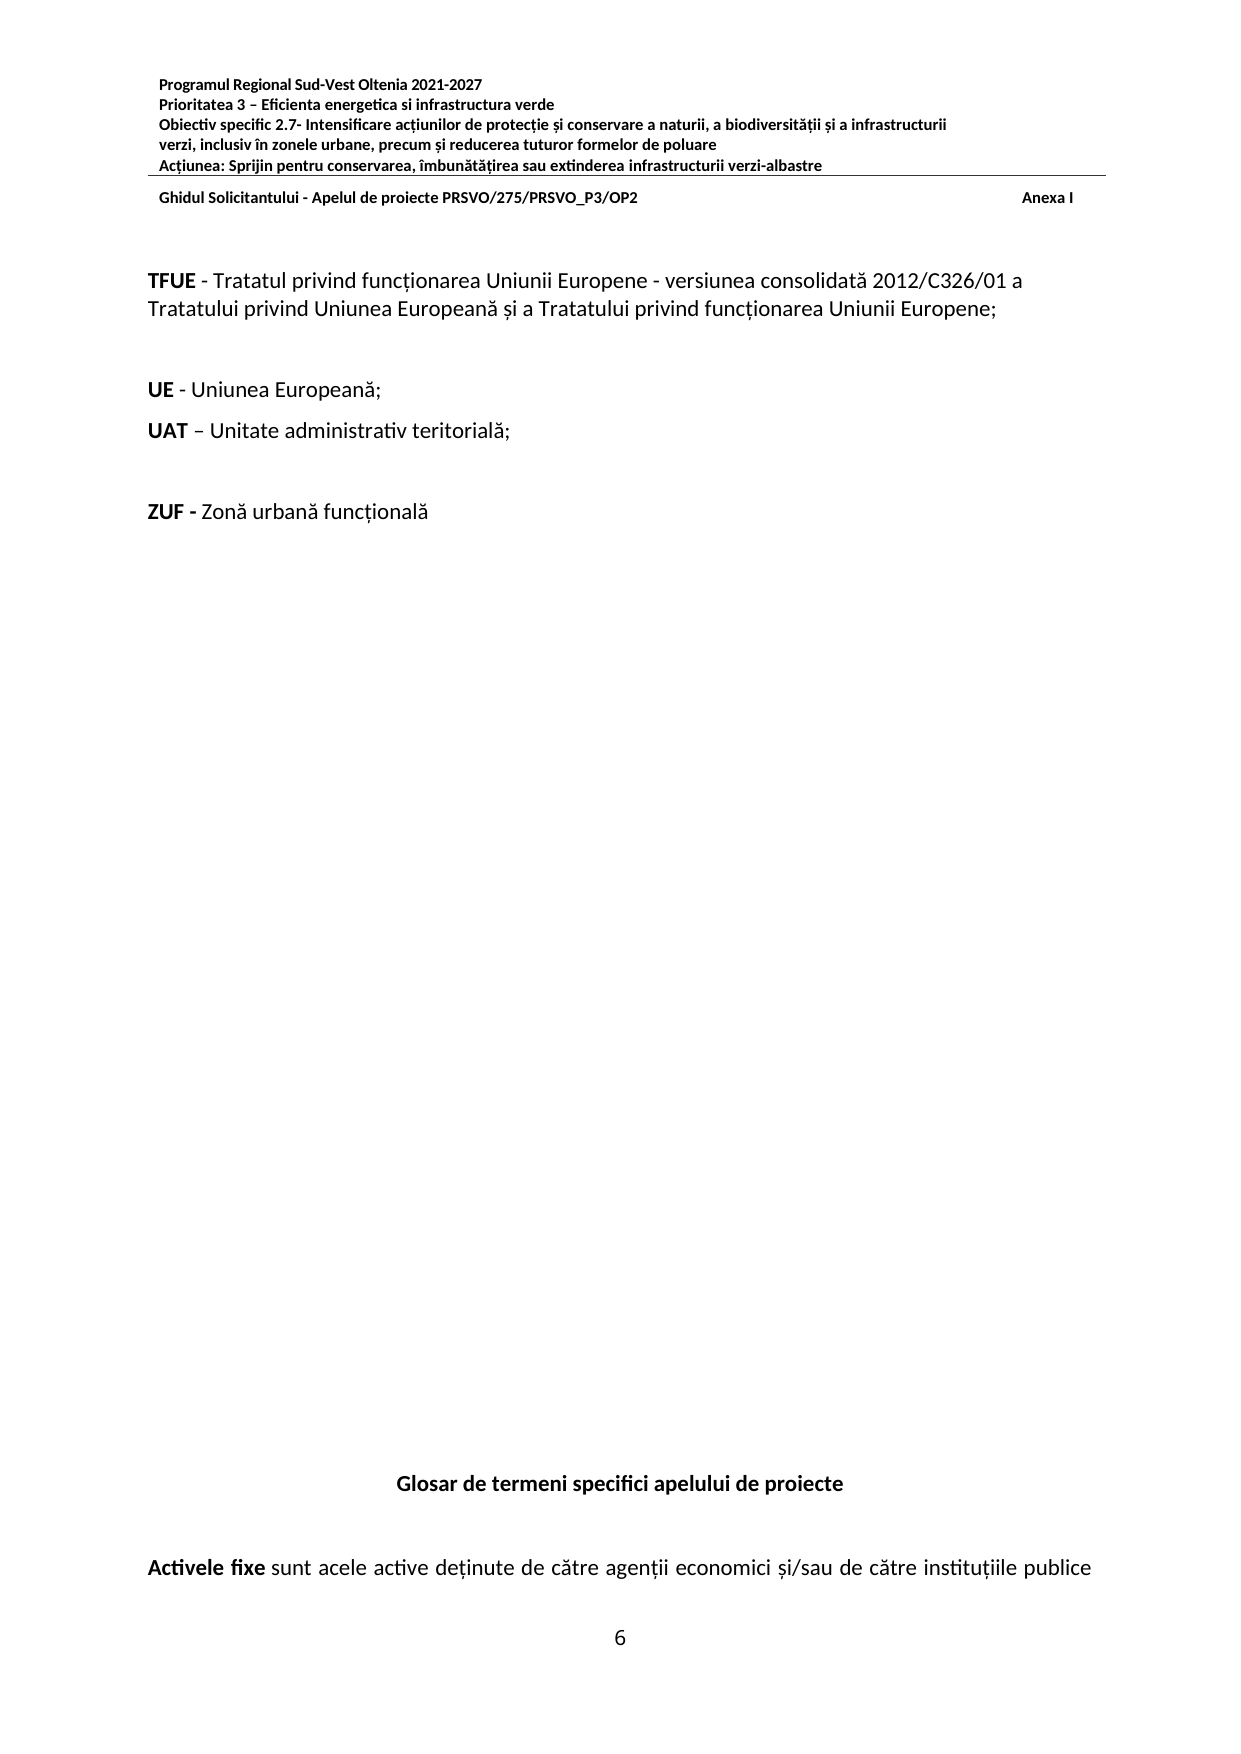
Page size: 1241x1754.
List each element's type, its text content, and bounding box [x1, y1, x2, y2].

text Tratatului privind Uniunea Europeană și a Tratatului privind funcționarea Uniunii Europene; [148, 294, 1093, 322]
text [148, 1553, 1093, 1581]
text UE - Uniunea Europeană; [148, 375, 1093, 403]
text ZUF - Zonă urbană funcțională [148, 497, 1093, 525]
text UAT – Unitate administrativ teritorială; [148, 416, 1093, 444]
text TFUE - Tratatul privind funcționarea Uniunii Europene - versiunea consolidată 2012/C326/01 a [148, 266, 1093, 294]
text Glosar de termeni specifici apelului de proiecte [148, 1469, 1093, 1497]
